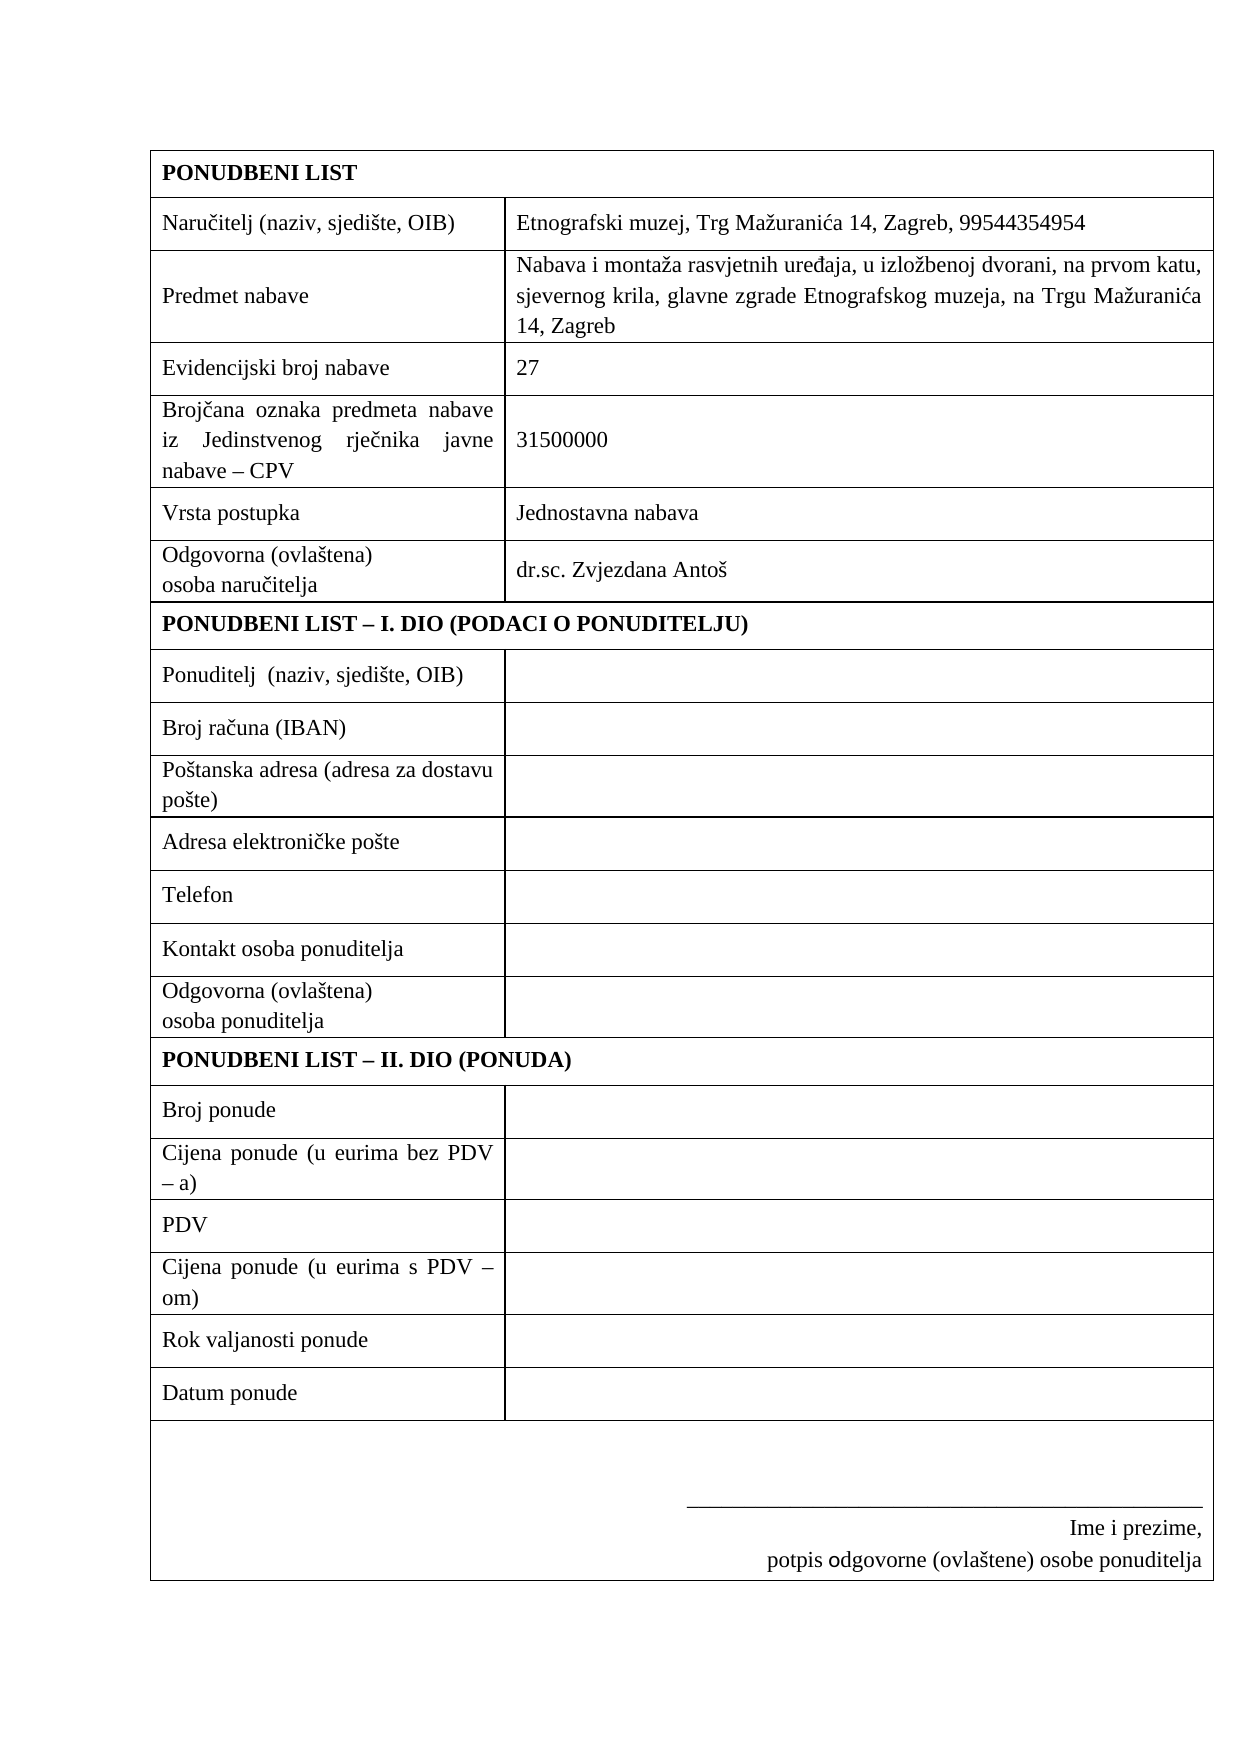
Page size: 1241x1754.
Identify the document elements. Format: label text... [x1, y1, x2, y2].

table_cell [506, 1139, 1213, 1199]
table_cell [506, 703, 1213, 755]
table_cell [506, 1368, 1213, 1420]
table_cell Etnografski muzej, Trg Mažuranića 14, Zagreb, 99544354954 [506, 198, 1213, 250]
table_cell Cijena ponude (u eurima bez PDV – a) [151, 1139, 504, 1199]
table_cell PONUDBENI LIST – I. DIO (PODACI O PONUDITELJU) [151, 603, 1213, 649]
table_cell Poštanska adresa (adresa za dostavu pošte) [151, 756, 504, 816]
table_cell 27 [506, 343, 1213, 395]
table_cell Ponuditelj (naziv, sjedište, OIB) [151, 650, 504, 702]
table_cell Rok valjanosti ponude [151, 1315, 504, 1367]
table_cell Datum ponude [151, 1368, 504, 1420]
table_cell Odgovorna (ovlaštena) osoba ponuditelja [151, 977, 504, 1037]
table_cell [506, 1253, 1213, 1314]
table_cell Cijena ponude (u eurima s PDV – om) [151, 1253, 504, 1314]
table_cell PDV [151, 1200, 504, 1252]
table_cell [506, 924, 1213, 976]
table_cell _____________________________________________ Ime i prezime, potpis odgovorne (ovlaštene) osobe ponuditelja [151, 1421, 1213, 1579]
table_cell [506, 650, 1213, 702]
table_cell Evidencijski broj nabave [151, 343, 504, 395]
table_cell Predmet nabave [151, 251, 504, 342]
table_cell Vrsta postupka [151, 488, 504, 540]
table_cell dr.sc. Zvjezdana Antoš [506, 541, 1213, 601]
table_cell Jednostavna nabava [506, 488, 1213, 540]
table_cell 31500000 [506, 396, 1213, 487]
table_cell Broj računa (IBAN) [151, 703, 504, 755]
table_cell Odgovorna (ovlaštena) osoba naručitelja [151, 541, 504, 601]
table_cell PONUDBENI LIST – II. DIO (PONUDA) [151, 1038, 1213, 1084]
table_cell Naručitelj (naziv, sjedište, OIB) [151, 198, 504, 250]
table_cell Telefon [151, 871, 504, 923]
table_cell [506, 977, 1213, 1037]
table_cell [506, 871, 1213, 923]
table_cell Broj ponude [151, 1086, 504, 1138]
table_cell Nabava i montaža rasvjetnih uređaja, u izložbenoj dvorani, na prvom katu, sjevernog krila, glavne zgrade Etnografskog muzeja, na Trgu Mažuranića 14, Zagreb [506, 251, 1213, 342]
table_cell [506, 1086, 1213, 1138]
table_cell [506, 818, 1213, 869]
table_cell [506, 1315, 1213, 1367]
table_cell Adresa elektroničke pošte [151, 818, 504, 869]
table_cell Kontakt osoba ponuditelja [151, 924, 504, 976]
table_header PONUDBENI LIST [151, 151, 1213, 197]
table_cell [506, 1200, 1213, 1252]
table_cell Brojčana oznaka predmeta nabave iz Jedinstvenog rječnika javne nabave – CPV [151, 396, 504, 487]
table_cell [506, 756, 1213, 816]
